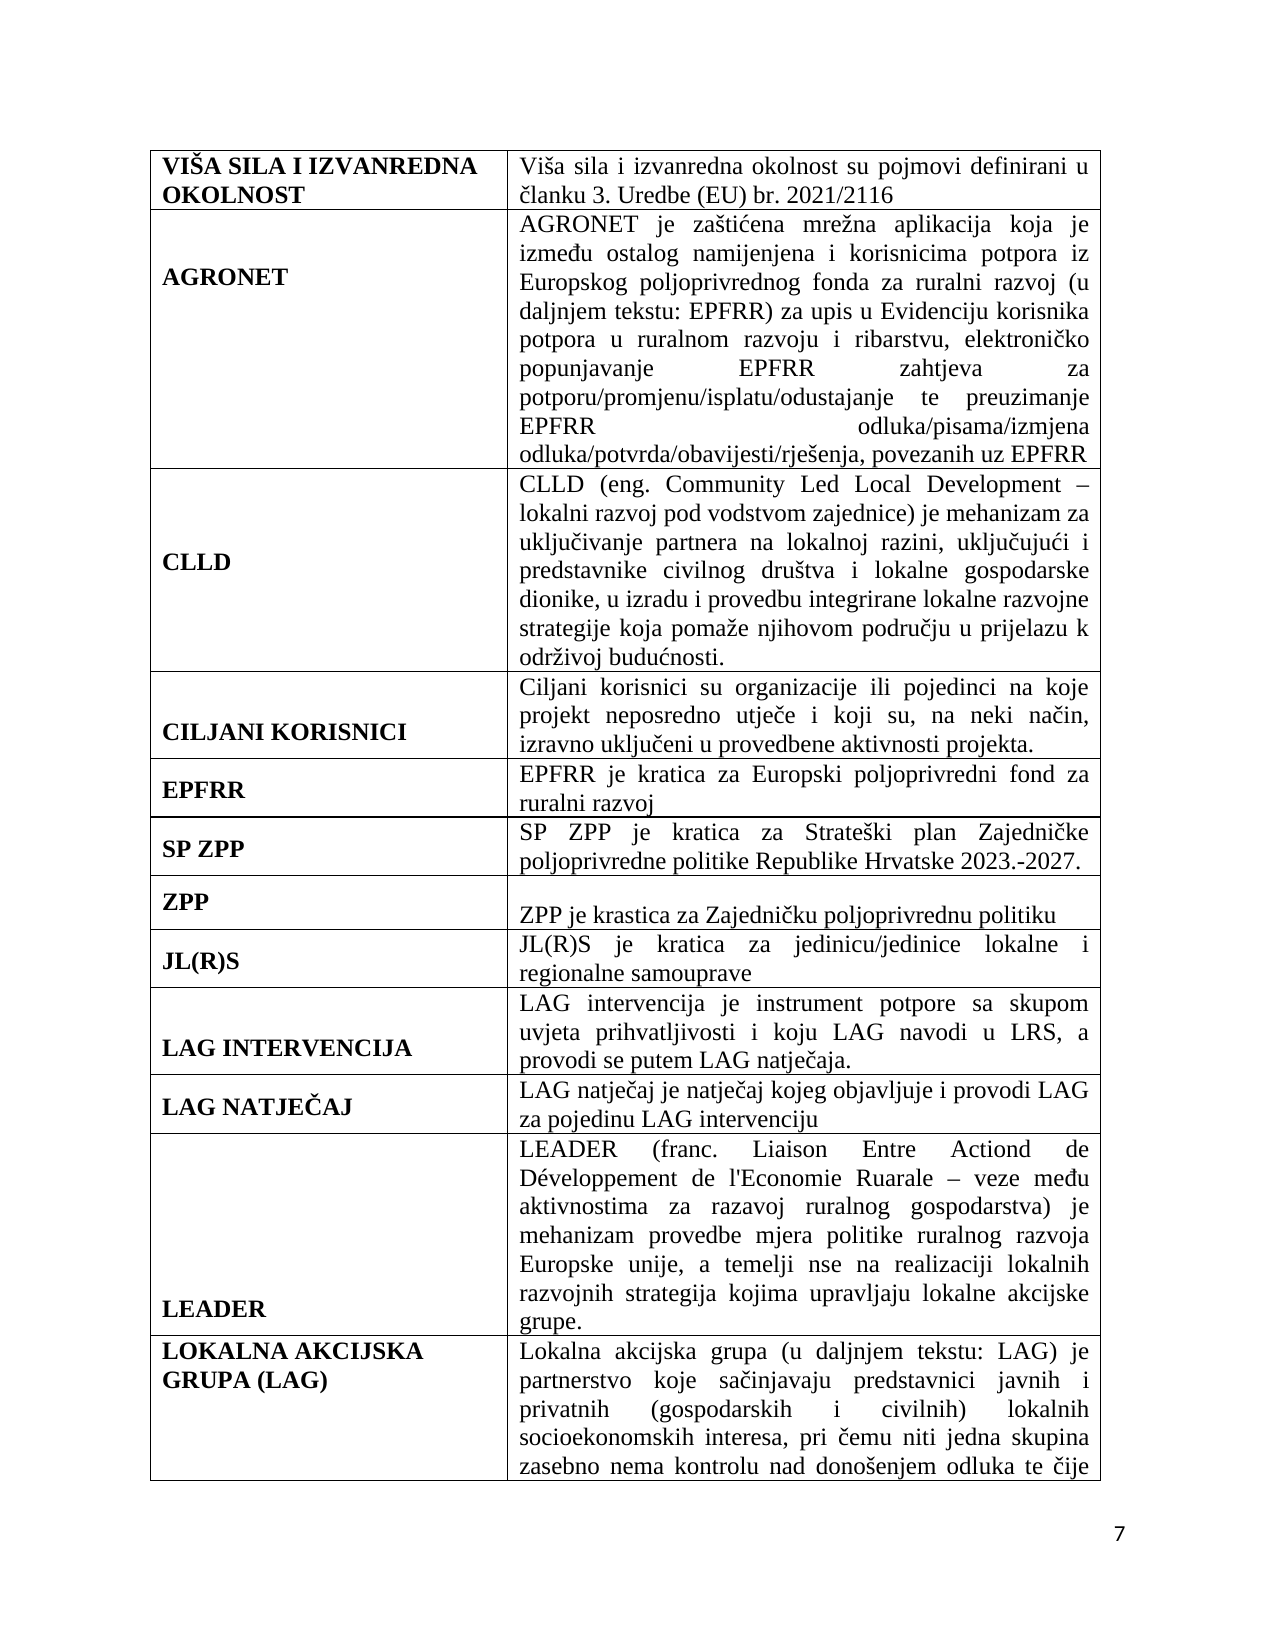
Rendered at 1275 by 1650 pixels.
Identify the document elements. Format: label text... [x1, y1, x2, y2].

table_cell CILJANI KORISNICI [151, 672, 507, 758]
table_cell CLLD (eng. Community Led Local Development – lokalni razvoj pod vodstvom zajednice) je mehanizam za uključivanje partnera na lokalnoj razini, uključujući i predstavnike civilnog društva i lokalne gospodarske dionike, u izradu i provedbu integrirane lokalne razvojne strategije koja pomaže njihovom području u prijelazu k održivoj budućnosti. [508, 469, 1100, 671]
table_cell JL(R)S [151, 930, 507, 987]
table_cell VIŠA SILA I IZVANREDNA OKOLNOST [151, 151, 507, 208]
table_cell EPFRR je kratica za Europski poljoprivredni fond za ruralni razvoj [508, 759, 1100, 816]
table_cell CLLD [151, 469, 507, 671]
table_cell AGRONET [151, 210, 507, 468]
table_cell LEADER (franc. Liaison Entre Actiond de Développement de l'Economie Ruarale – veze među aktivnostima za razavoj ruralnog gospodarstva) je mehanizam provedbe mjera politike ruralnog razvoja Europske unije, a temelji nse na realizaciji lokalnih razvojnih strategija kojima upravljaju lokalne akcijske grupe. [508, 1134, 1100, 1335]
table_cell AGRONET je zaštićena mrežna aplikacija koja je između ostalog namijenjena i korisnicima potpora iz Europskog poljoprivrednog fonda za ruralni razvoj (u daljnjem tekstu: EPFRR) za upis u Evidenciju korisnika potpora u ruralnom razvoju i ribarstvu, elektroničko popunjavanje EPFRR zahtjeva za potporu/promjenu/isplatu/odustajanje te preuzimanje EPFRR odluka/pisama/izmjena odluka/potvrda/obavijesti/rješenja, povezanih uz EPFRR [508, 210, 1100, 468]
table_cell EPFRR [151, 759, 507, 816]
table_cell ZPP [151, 876, 507, 928]
table_cell SP ZPP je kratica za Strateški plan Zajedničke poljoprivredne politike Republike Hrvatske 2023.-2027. [508, 818, 1100, 875]
table_cell Ciljani korisnici su organizacije ili pojedinci na koje projekt neposredno utječe i koji su, na neki način, izravno uključeni u provedbene aktivnosti projekta. [508, 672, 1100, 758]
table_cell JL(R)S je kratica za jedinicu/jedinice lokalne i regionalne samouprave [508, 930, 1100, 987]
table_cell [151, 1336, 507, 1480]
table_cell Viša sila i izvanredna okolnost su pojmovi definirani u članku 3. Uredbe (EU) br. 2021/2116 [508, 151, 1100, 208]
table_cell SP ZPP [151, 818, 507, 875]
table_cell LAG INTERVENCIJA [151, 988, 507, 1074]
table_cell LAG natječaj je natječaj kojeg objavljuje i provodi LAG za pojedinu LAG intervenciju [508, 1075, 1100, 1133]
table_cell LEADER [151, 1134, 507, 1335]
table_cell ZPP je krastica za Zajedničku poljoprivrednu politiku [508, 876, 1100, 928]
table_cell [508, 1336, 1100, 1480]
table_cell LAG intervencija je instrument potpore sa skupom uvjeta prihvatljivosti i koju LAG navodi u LRS, a provodi se putem LAG natječaja. [508, 988, 1100, 1074]
table_cell LAG NATJEČAJ [151, 1075, 507, 1133]
